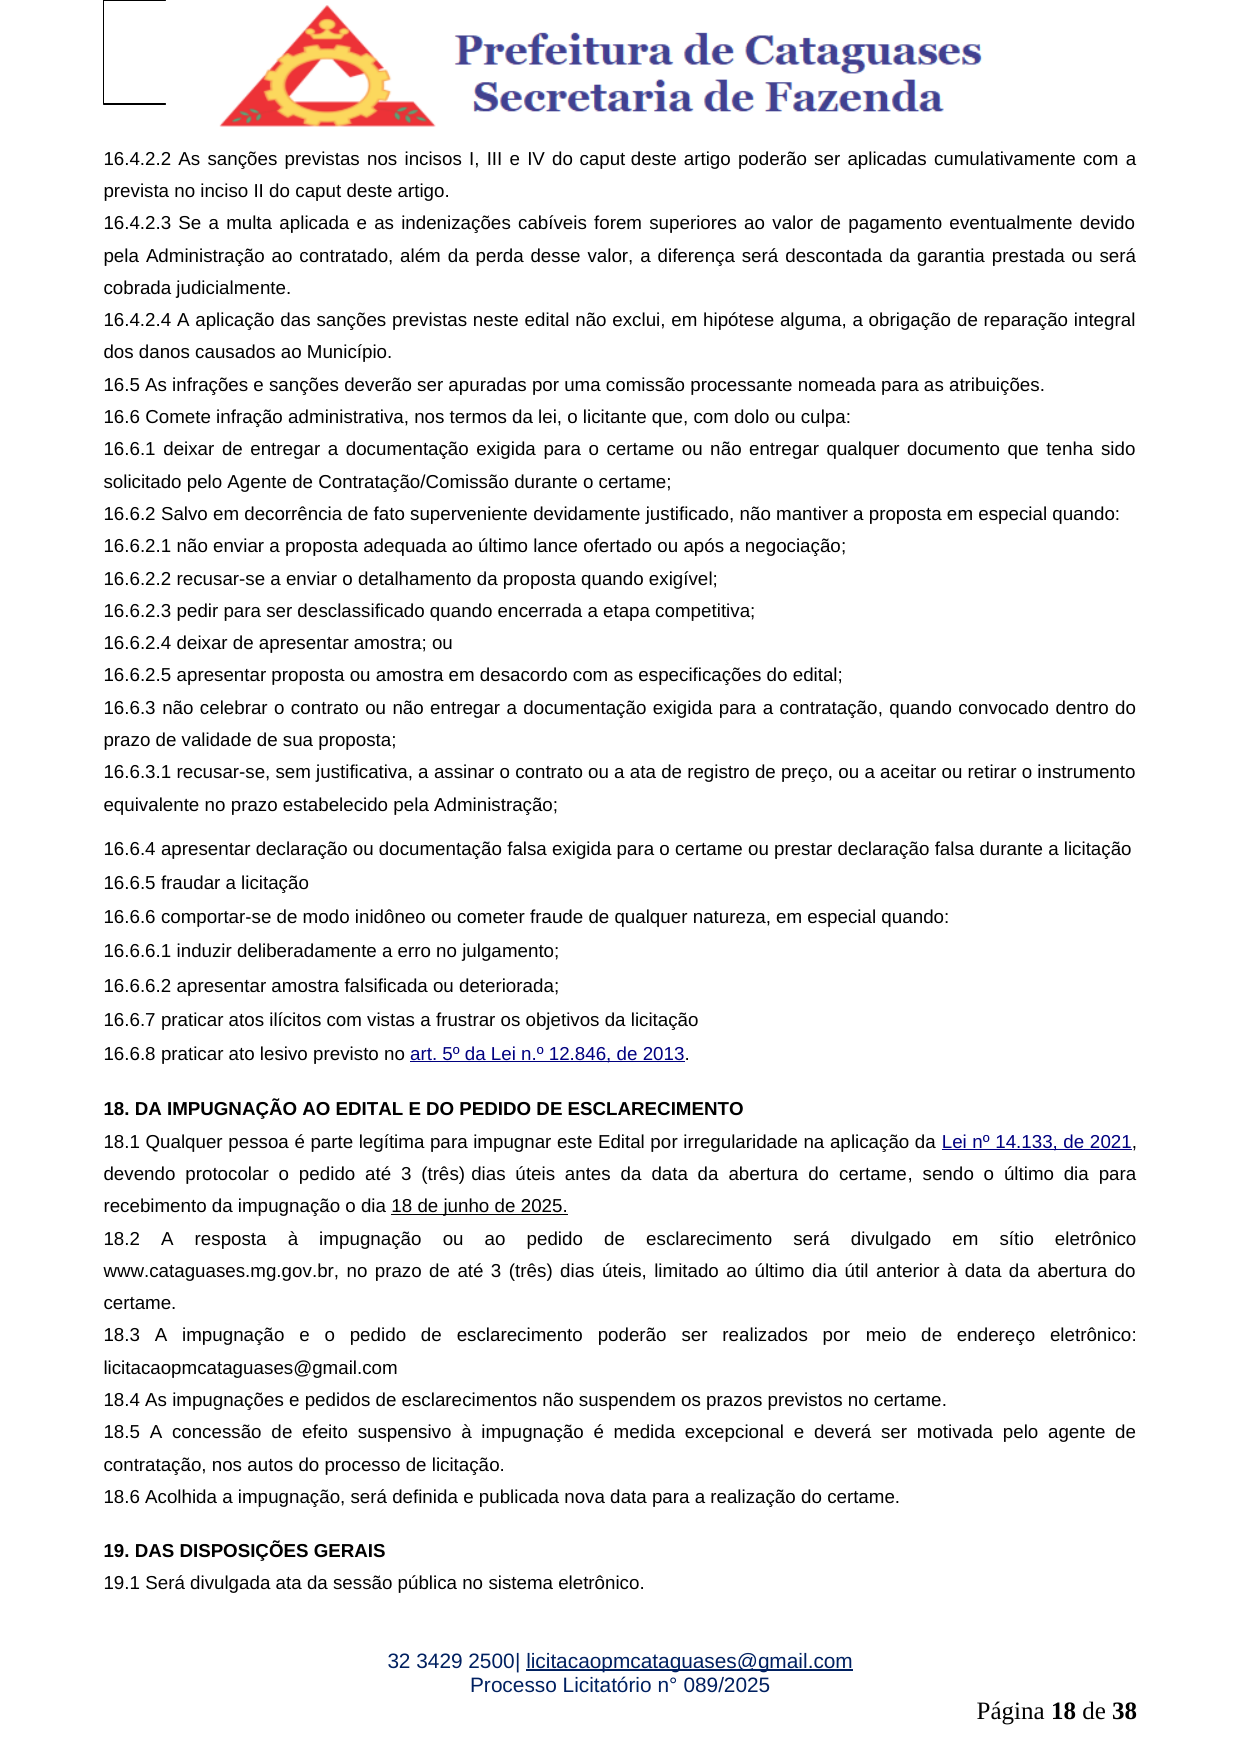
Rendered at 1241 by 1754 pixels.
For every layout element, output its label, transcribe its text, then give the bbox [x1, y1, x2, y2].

text 16.6.6.2 apresentar amostra falsificada ou deteriorada; [103, 974, 1137, 996]
text 18.6 Acolhida a impugnação, será definida e publicada nova data para a realização do certame. [103, 1486, 1137, 1507]
text 16.6.5 fraudar a licitação [103, 872, 1137, 894]
text 16.6.2 Salvo em decorrência de fato superveniente devidamente justificado, não mantiver a proposta em especial quando: [103, 503, 1137, 524]
text 16.6.2.3 pedir para ser desclassificado quando encerrada a etapa competitiva; [103, 599, 1137, 621]
picture [165, 0, 1075, 148]
text 16.6.3.1 recusar-se, sem justificativa, a assinar o contrato ou a ata de registro de preço, ou a aceitar ou retirar o instrumento equivalente no prazo estabelecido pela Administração; [103, 761, 1137, 815]
text 16.6.3 não celebrar o contrato ou não entregar a documentação exigida para a contratação, quando convocado dentro do prazo de validade de sua proposta; [103, 696, 1137, 750]
text 18.1 Qualquer pessoa é parte legítima para impugnar este Edital por irregularidade na aplicação da Lei nº 14.133, de 2021, devendo protocolar o pedido até 3 (três) dias úteis antes da data da abertura do certame, sendo o último dia para recebimento da impugnação o dia 18 de junho de 2025. [103, 1130, 1137, 1217]
text 16.6.6.1 induzir deliberadamente a erro no julgamento; [103, 940, 1137, 962]
text 16.6.2.5 apresentar proposta ou amostra em desacordo com as especificações do edital; [103, 664, 1137, 686]
list 16.4.2.3 Se a multa aplicada e as indenizações cabíveis forem superiores ao valor de pagamento eventualmente devido pela Administração ao contratado, além da perda desse valor, a diferença será descontada da garantia prestada ou será cobrada judicialmente. [103, 212, 1137, 298]
text 16.6.4 apresentar declaração ou documentação falsa exigida para o certame ou prestar declaração falsa durante a licitação [103, 838, 1137, 860]
text 16.6.1 deixar de entregar a documentação exigida para o certame ou não entregar qualquer documento que tenha sido solicitado pelo Agente de Contratação/Comissão durante o certame; [103, 438, 1137, 492]
text 16.6.8 praticar ato lesivo previsto no art. 5º da Lei n.º 12.846, de 2013. [103, 1042, 1137, 1064]
text 16.6.7 praticar atos ilícitos com vistas a frustrar os objetivos da licitação [103, 1008, 1137, 1030]
text 18.2 A resposta à impugnação ou ao pedido de esclarecimento será divulgado em sítio eletrônico www.cataguases.mg.gov.br, no prazo de até 3 (três) dias úteis, limitado ao último dia útil anterior à data da abertura do certame. [103, 1227, 1137, 1313]
text 18.5 A concessão de efeito suspensivo à impugnação é medida excepcional e deverá ser motivada pelo agente de contratação, nos autos do processo de licitação. [103, 1421, 1137, 1475]
text 16.4.2.2 As sanções previstas nos incisos I, III e IV do caput deste artigo poderão ser aplicadas cumulativamente com a prevista no inciso II do caput deste artigo. [103, 147, 1137, 201]
text 16.4.2.4 A aplicação das sanções previstas neste edital não exclui, em hipótese alguma, a obrigação de reparação integral dos danos causados ao Município. [103, 309, 1137, 363]
text 16.6.2.2 recusar-se a enviar o detalhamento da proposta quando exigível; [103, 567, 1137, 589]
text 16.6.2.4 deixar de apresentar amostra; ou [103, 632, 1137, 653]
text 19.1 Será divulgada ata da sessão pública no sistema eletrônico. [103, 1572, 1137, 1593]
text 16.6.6 comportar-se de modo inidôneo ou cometer fraude de qualquer natureza, em especial quando: [103, 906, 1137, 928]
text 16.6 Comete infração administrativa, nos termos da lei, o licitante que, com dolo ou culpa: [103, 406, 1137, 427]
text 16.6.2.1 não enviar a proposta adequada ao último lance ofertado ou após a negociação; [103, 535, 1137, 557]
text 18.4 As impugnações e pedidos de esclarecimentos não suspendem os prazos previstos no certame. [103, 1389, 1137, 1410]
list 19. DAS DISPOSIÇÕES GERAIS [103, 1539, 1137, 1561]
text 16.5 As infrações e sanções deverão ser apuradas por uma comissão processante nomeada para as atribuições. [103, 373, 1137, 395]
list DA IMPUGNAÇÃO AO EDITAL E DO PEDIDO DE ESCLARECIMENTO [103, 1098, 1137, 1120]
text 18.3 A impugnação e o pedido de esclarecimento poderão ser realizados por meio de endereço eletrônico: licitacaopmcataguases@gmail.com [103, 1324, 1137, 1378]
